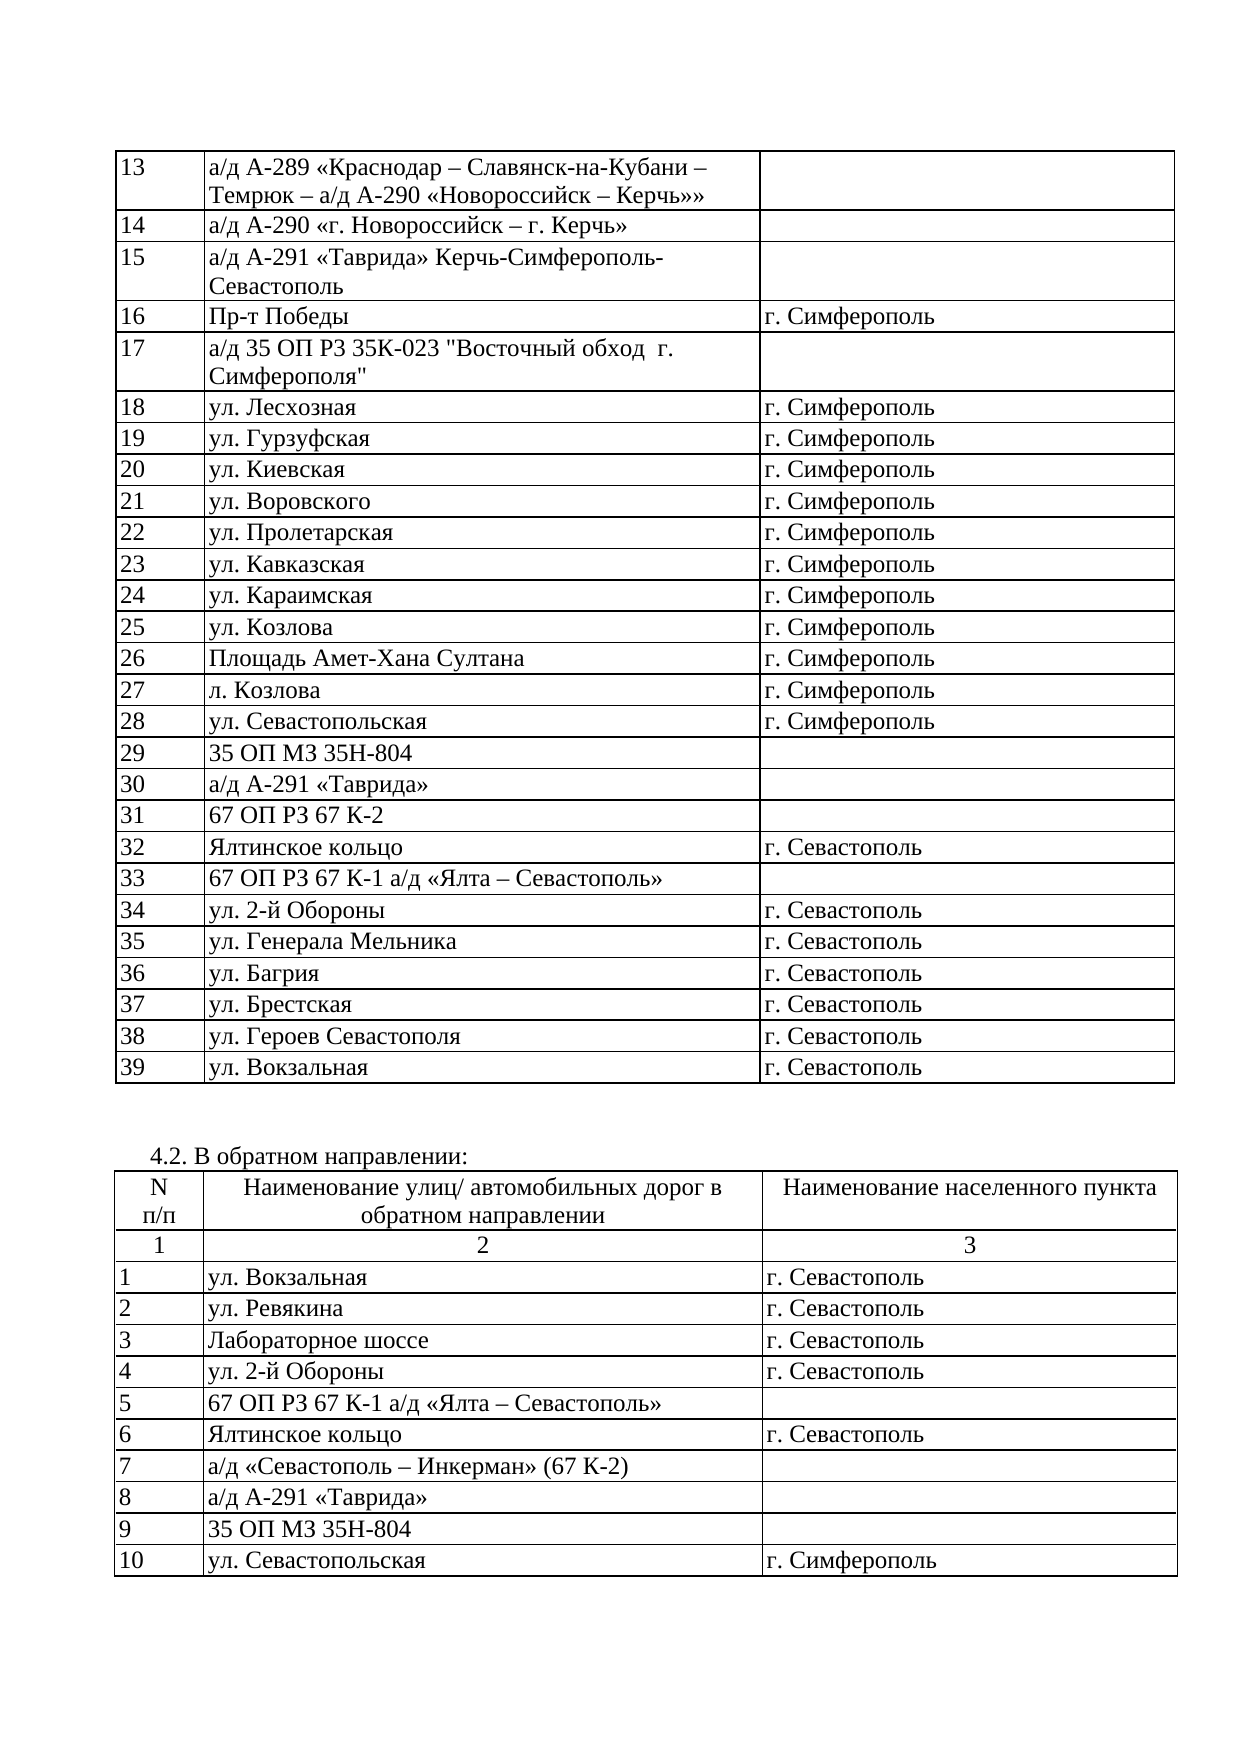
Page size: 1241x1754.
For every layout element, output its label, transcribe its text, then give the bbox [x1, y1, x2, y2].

table_cell 20 [117, 455, 204, 484]
table_cell 27 [117, 675, 204, 705]
table_cell ул. Ревякина [204, 1294, 762, 1323]
table_cell г. Симферополь [761, 455, 1174, 484]
table_cell Лабораторное шоссе [204, 1325, 762, 1355]
table_cell ул. Лесхозная [205, 392, 759, 422]
table_cell 28 [117, 706, 204, 736]
table_cell ул. Генерала Мельника [205, 927, 759, 956]
table_cell [761, 801, 1174, 831]
table_cell 8 [115, 1482, 203, 1512]
table_cell ул. Севастопольская [204, 1545, 762, 1575]
table_cell 38 [117, 1021, 204, 1051]
table_cell 31 [117, 801, 204, 831]
table_cell г. Симферополь [761, 549, 1174, 579]
table_cell [763, 1386, 1177, 1418]
table_cell 2 [115, 1293, 203, 1323]
table_cell а/д А-291 «Таврида» [205, 769, 759, 799]
table_cell 18 [117, 392, 204, 422]
table_cell 67 ОП РЗ 67 К-1 а/д «Ялта – Севастополь» [204, 1388, 762, 1418]
table_cell а/д А-291 «Таврида» Керчь-Симферополь-Севастополь [205, 242, 759, 299]
table_cell г. Севастополь [761, 1021, 1174, 1051]
table_cell г. Симферополь [761, 423, 1174, 453]
table_cell 35 [117, 927, 204, 956]
table_cell ул. 2-й Обороны [204, 1357, 762, 1386]
table_cell 1 [115, 1262, 203, 1292]
table_cell ул. Воровского [205, 486, 759, 516]
table_cell 29 [117, 738, 204, 768]
table_cell Пр-т Победы [205, 301, 759, 331]
table_cell [763, 1512, 1177, 1544]
table_cell 10 [115, 1545, 203, 1575]
table_cell 1 [115, 1230, 203, 1261]
table_cell [763, 1449, 1177, 1481]
table_cell 34 [117, 895, 204, 925]
table_cell г. Севастополь [761, 990, 1174, 1019]
table_cell а/д А-291 «Таврида» [204, 1482, 762, 1512]
table_cell 33 [117, 864, 204, 893]
table_cell 6 [115, 1419, 203, 1449]
table_cell ул. Героев Севастополя [205, 1021, 759, 1051]
table_cell г. Симферополь [761, 643, 1174, 673]
table_cell [761, 738, 1174, 768]
text 4.2. В обратном направлении: [150, 1141, 1090, 1170]
table_cell 26 [117, 643, 204, 673]
table_cell а/д А-290 «г. Новороссийск – г. Керчь» [205, 211, 759, 241]
table_cell ул. Гурзуфская [205, 423, 759, 453]
table_cell г. Севастополь [761, 1052, 1174, 1082]
table_cell 3 [115, 1325, 203, 1355]
table_cell г. Симферополь [761, 706, 1174, 736]
table_cell л. Козлова [205, 675, 759, 705]
table_cell Ялтинское кольцо [204, 1420, 762, 1449]
table_cell г. Севастополь [763, 1418, 1177, 1449]
table_cell 39 [117, 1052, 204, 1082]
table_cell ул. Киевская [205, 455, 759, 484]
table_cell г. Севастополь [761, 895, 1174, 925]
table_cell г. Севастополь [763, 1292, 1177, 1323]
table_cell г. Севастополь [761, 927, 1174, 956]
table_cell г. Севастополь [763, 1261, 1177, 1292]
table_cell 35 ОП МЗ 35Н-804 [204, 1514, 762, 1544]
table_cell 36 [117, 958, 204, 988]
table_cell 17 [117, 333, 204, 390]
table_cell г. Севастополь [763, 1355, 1177, 1386]
table_cell 24 [117, 581, 204, 610]
table_cell 37 [117, 990, 204, 1019]
table_cell ул. Козлова [205, 612, 759, 642]
table_cell а/д 35 ОП Р3 35К-023 "Восточный обход г. Симферополя" [205, 333, 759, 390]
table_cell ул. Багрия [205, 958, 759, 988]
table_cell 3 [763, 1229, 1177, 1261]
table_cell ул. Брестская [205, 990, 759, 1019]
table_cell г. Симферополь [761, 301, 1174, 331]
table_cell а/д А-289 «Краснодар – Славянск-на-Кубани – Темрюк – а/д А-290 «Новороссийск – Керчь»» [205, 152, 759, 209]
table_header Наименование населенного пункта [763, 1172, 1177, 1229]
table_cell 14 [117, 211, 204, 241]
table_cell 67 ОП РЗ 67 К-1 а/д «Ялта – Севастополь» [205, 864, 759, 893]
table_cell г. Симферополь [761, 486, 1174, 516]
table_cell ул. Вокзальная [205, 1052, 759, 1082]
table_cell ул. Вокзальная [204, 1262, 762, 1292]
table_cell Ялтинское кольцо [205, 832, 759, 862]
table_cell ул. Севастопольская [205, 706, 759, 736]
table_cell г. Севастополь [761, 832, 1174, 862]
table_cell 5 [115, 1388, 203, 1418]
table_cell г. Симферополь [763, 1544, 1177, 1575]
table_cell 32 [117, 832, 204, 862]
table_cell [761, 152, 1174, 209]
table_cell 19 [117, 423, 204, 453]
table_cell [761, 333, 1174, 390]
table_cell 23 [117, 549, 204, 579]
table_cell 30 [117, 769, 204, 799]
table_cell 4 [115, 1356, 203, 1386]
table_cell а/д «Севастополь – Инкерман» (67 К-2) [204, 1451, 762, 1481]
table_cell г. Севастополь [763, 1324, 1177, 1355]
table_cell ул. Кавказская [205, 549, 759, 579]
table_cell [761, 242, 1174, 299]
table_cell 67 ОП РЗ 67 К-2 [205, 801, 759, 831]
table_cell 22 [117, 518, 204, 547]
table_cell г. Симферополь [761, 581, 1174, 610]
table_header N п/п [115, 1172, 203, 1229]
table_cell ул. 2-й Обороны [205, 895, 759, 925]
table_cell 7 [115, 1450, 203, 1481]
table_cell 35 ОП МЗ 35Н-804 [205, 738, 759, 768]
table_cell 25 [117, 612, 204, 642]
table_cell г. Симферополь [761, 675, 1174, 705]
table_cell ул. Караимская [205, 581, 759, 610]
table_cell [761, 769, 1174, 799]
table_cell [761, 211, 1174, 241]
table_cell 15 [117, 242, 204, 299]
table_cell ул. Пролетарская [205, 518, 759, 547]
table_cell г. Симферополь [761, 612, 1174, 642]
table_cell 2 [204, 1231, 762, 1261]
table_cell [763, 1481, 1177, 1512]
table_cell [761, 864, 1174, 893]
table_cell 13 [117, 152, 204, 209]
table_cell г. Симферополь [761, 518, 1174, 547]
table_cell 21 [117, 486, 204, 516]
table_cell 16 [117, 301, 204, 331]
table_header Наименование улиц/ автомобильных дорог в обратном направлении [204, 1172, 762, 1229]
table_cell Площадь Амет-Хана Султана [205, 643, 759, 673]
table_cell 9 [115, 1513, 203, 1544]
table_cell г. Севастополь [761, 958, 1174, 988]
table_cell г. Симферополь [761, 392, 1174, 422]
